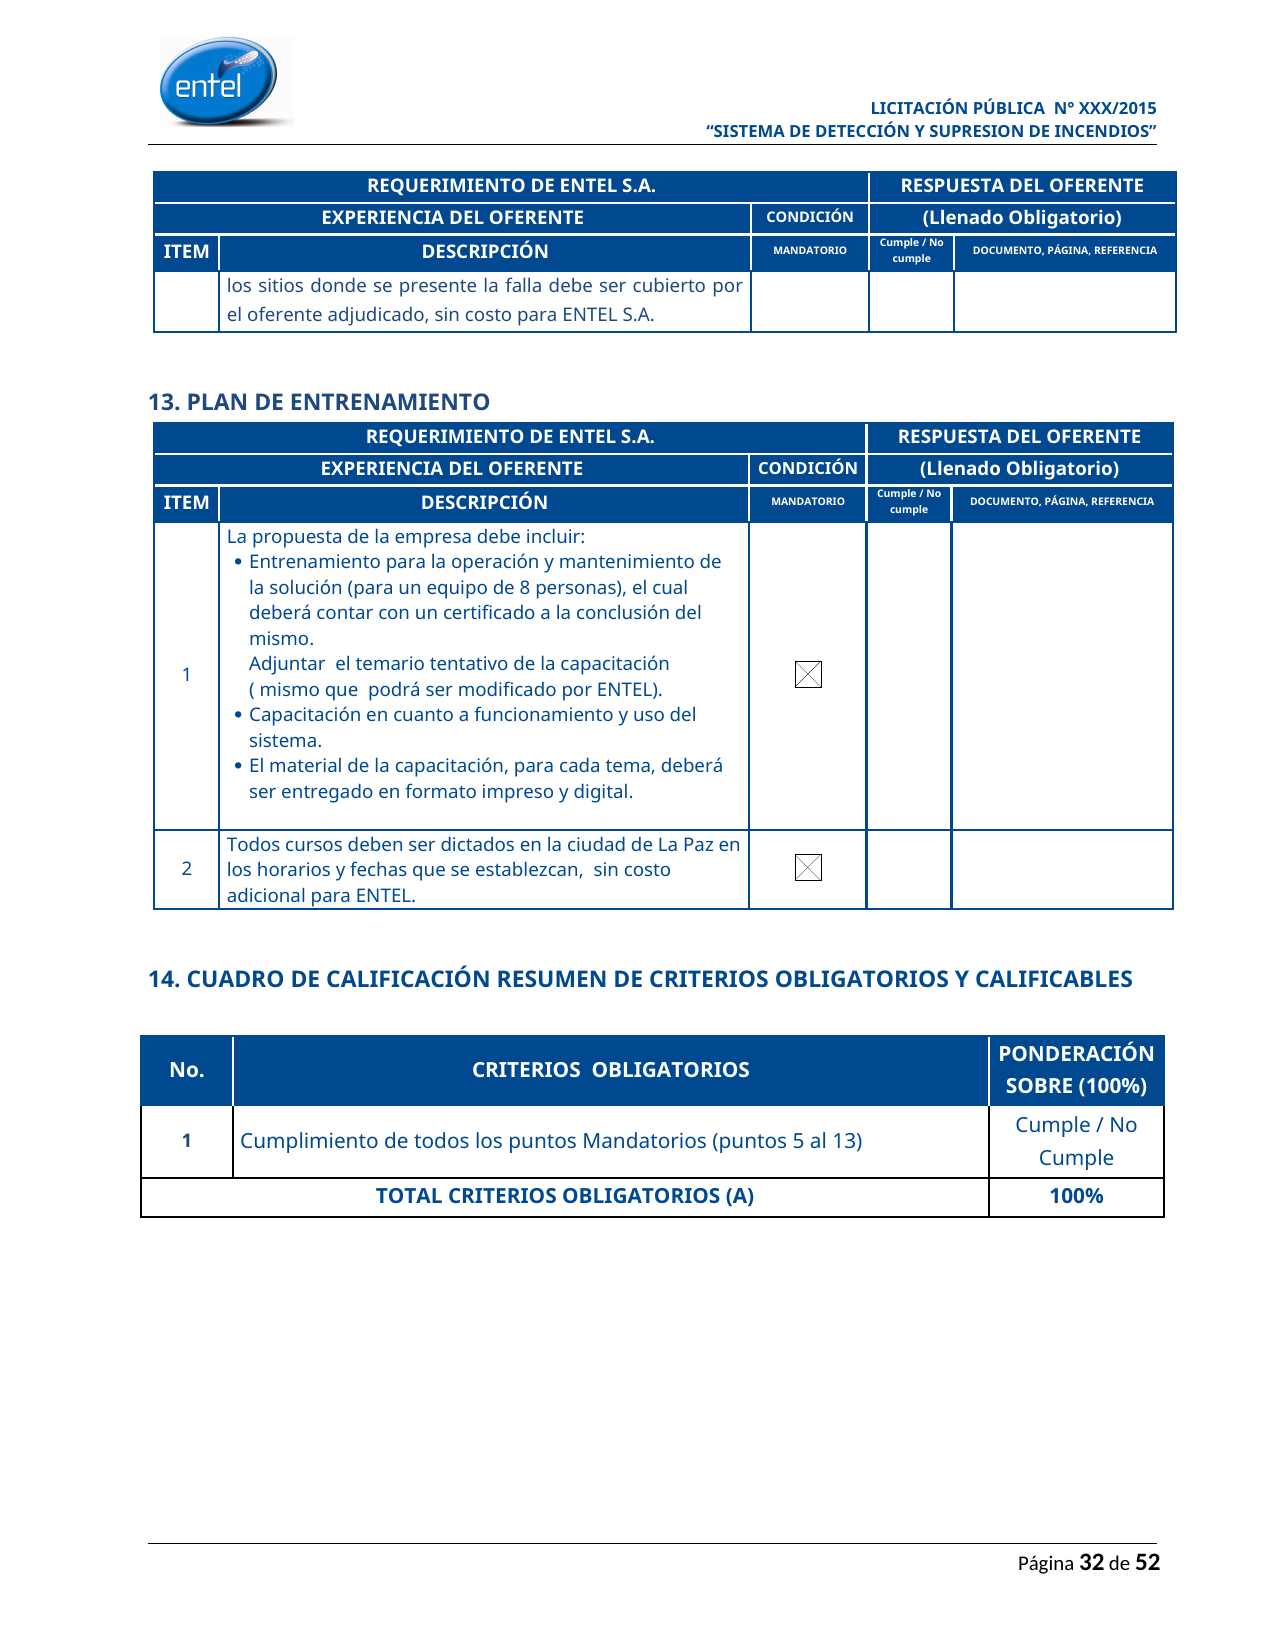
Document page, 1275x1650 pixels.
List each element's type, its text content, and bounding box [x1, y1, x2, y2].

table_cell CONDICIÓN [752, 204, 868, 233]
table_cell (Llenado Obligatorio) [870, 204, 1175, 233]
picture [159, 36, 295, 127]
table_cell [868, 523, 950, 829]
table_cell Cumplimiento de todos los puntos Mandatorios (puntos 5 al 13) [234, 1108, 988, 1177]
table_cell MANDATORIO [752, 236, 868, 270]
table_cell TOTAL CRITERIOS OBLIGATORIOS (A) [142, 1179, 988, 1216]
table_cell [953, 831, 1172, 908]
table_header RESPUESTA DEL OFERENTE [870, 173, 1175, 202]
table_cell 1 [155, 523, 218, 829]
text 14. CUADRO DE CALIFICACIÓN RESUMEN DE CRITERIOS OBLIGATORIOS Y CALIFICABLES [148, 963, 1157, 994]
table_cell Cumple / No cumple [870, 236, 953, 270]
table_cell [870, 272, 953, 331]
table_header REQUERIMIENTO DE ENTEL S.A. [155, 424, 865, 453]
table_cell EXPERIENCIA DEL OFERENTE [155, 455, 748, 484]
table_cell EXPERIENCIA DEL OFERENTE [155, 204, 750, 233]
table_cell 1 [142, 1108, 232, 1177]
table_header RESPUESTA DEL OFERENTE [868, 424, 1172, 453]
table_cell DESCRIPCIÓN [220, 236, 750, 270]
table_cell DOCUMENTO, PÁGINA, REFERENCIA [953, 487, 1172, 521]
table_cell ITEM [155, 487, 218, 521]
table_header PONDERACIÓN SOBRE (100%) [990, 1037, 1163, 1106]
table_cell 2 [155, 831, 218, 908]
table_header CRITERIOS OBLIGATORIOS [234, 1037, 988, 1106]
table_cell Cumple / No cumple [868, 487, 950, 521]
table_cell [750, 831, 865, 908]
table_cell ITEM [155, 236, 218, 270]
table_header No. [142, 1037, 232, 1106]
table_cell 1 [155, 272, 218, 331]
table_cell [750, 523, 865, 829]
table_cell DESCRIPCIÓN [220, 487, 748, 521]
table_cell MANDATORIO [750, 487, 865, 521]
text 13. PLAN DE ENTRENAMIENTO [148, 386, 1157, 417]
table_cell [955, 272, 1175, 331]
table_cell [752, 272, 868, 331]
table_cell 100% [990, 1179, 1163, 1216]
table_cell [868, 831, 950, 908]
table_cell Todos cursos deben ser dictados en la ciudad de La Paz en los horarios y fechas que se establezcan, sin costo adicional para ENTEL. [220, 831, 748, 908]
table_cell Cumple / No Cumple [990, 1108, 1163, 1177]
table_cell La propuesta de la empresa debe incluir: Entrenamiento para la operación y mantenimiento de la solución (para un equipo de 8 personas), el cual deberá contar con un certificado a la conclusión del mismo. Adjuntar el temario tentativo de la capacitación ( mismo que podrá ser modificado por ENTEL). Capacitación en cuanto a funcionamiento y uso del sistema. El material de la capacitación, para cada tema, deberá ser entregado en formato impreso y digital. [220, 523, 748, 829]
table_header REQUERIMIENTO DE ENTEL S.A. [155, 173, 868, 202]
table_cell [953, 523, 1172, 829]
table_cell (Llenado Obligatorio) [868, 455, 1172, 484]
table_cell CONDICIÓN [750, 455, 865, 484]
table_cell DOCUMENTO, PÁGINA, REFERENCIA [955, 236, 1175, 270]
